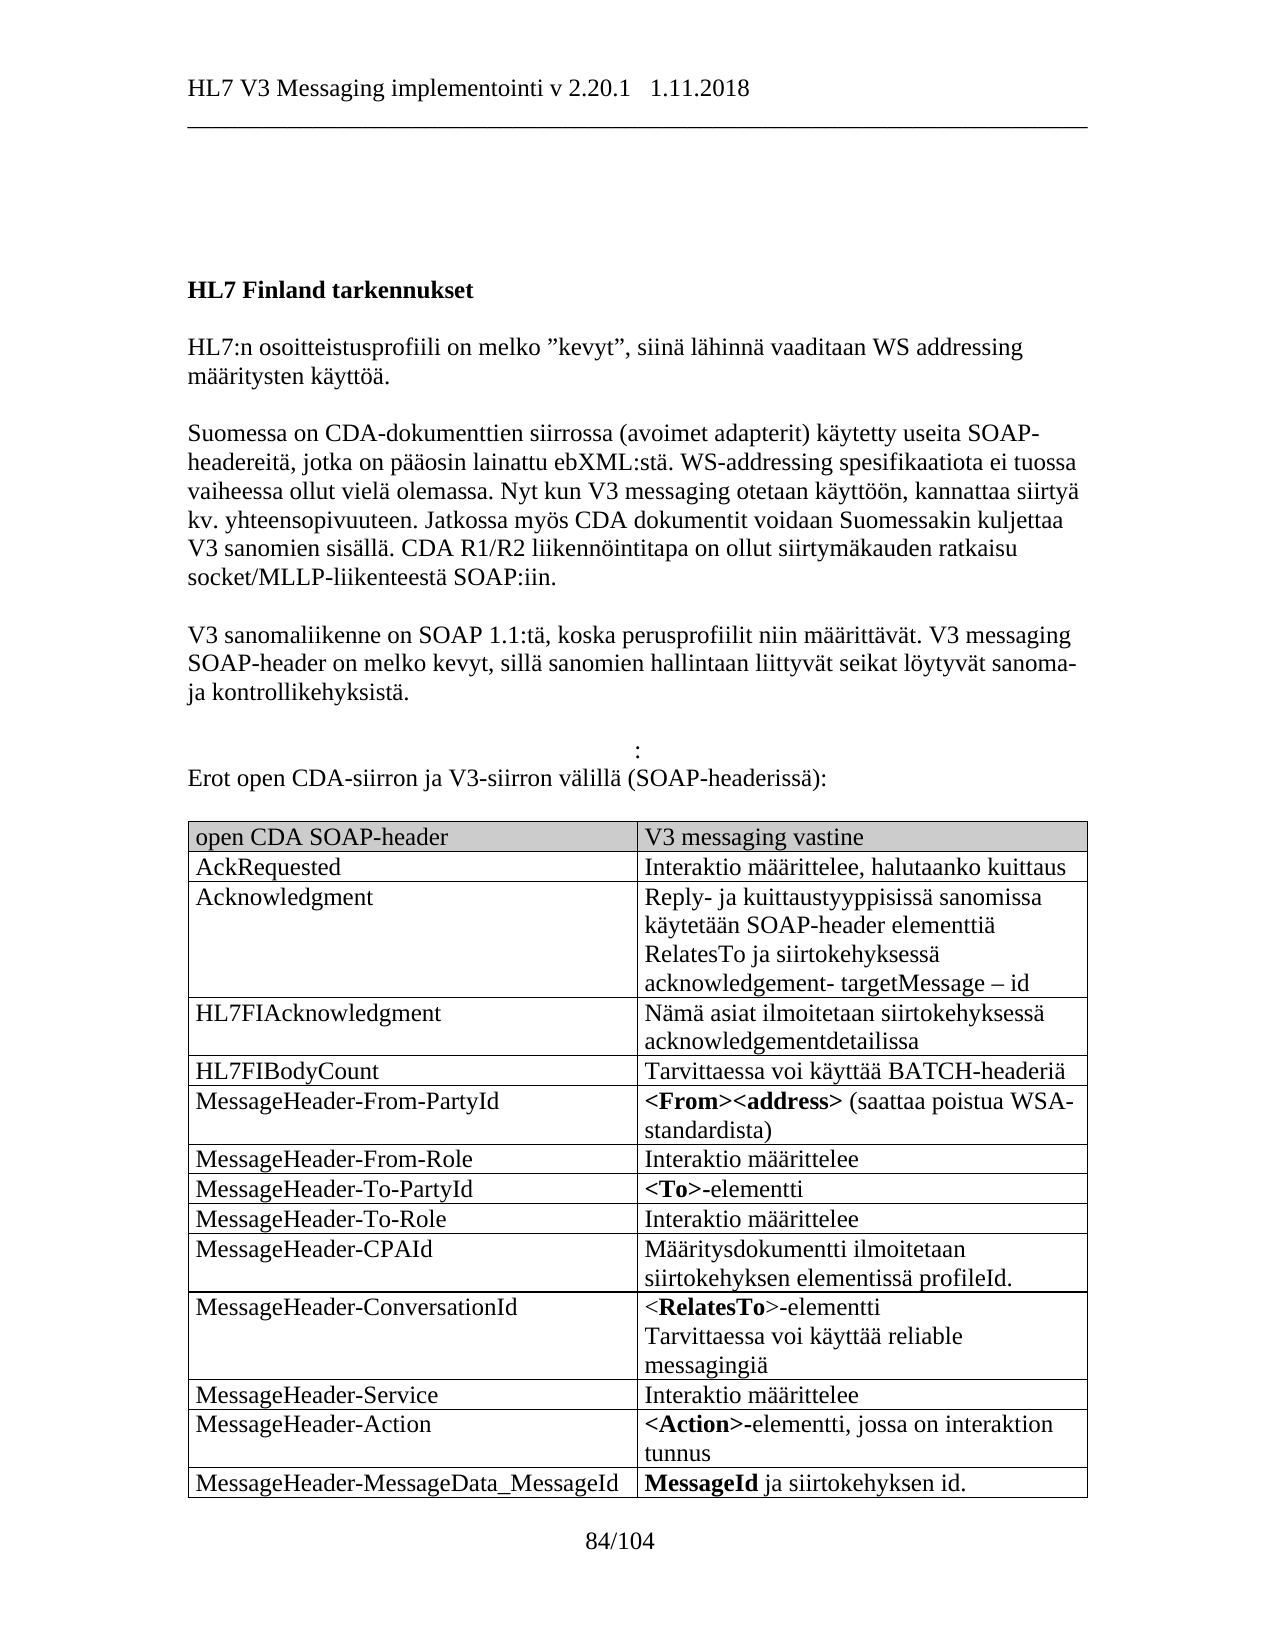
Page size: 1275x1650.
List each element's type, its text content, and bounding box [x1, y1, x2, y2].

table_cell MessageHeader-From-Role [189, 1145, 637, 1173]
table_header open CDA SOAP-header [189, 822, 637, 851]
table_cell MessageHeader-MessageData_MessageId [189, 1468, 637, 1497]
subtitle HL7 Finland tarkennukset [187, 275, 1087, 303]
table_cell <Action>-elementti, jossa on interaktion tunnus [638, 1410, 1087, 1467]
table_cell MessageHeader-To-Role [189, 1204, 637, 1233]
text Suomessa on CDA-dokumenttien siirrossa (avoimet adapterit) käytetty useita SOAP-headereitä, jotka on pääosin lainattu ebXML:stä. WS-addressing spesifikaatiota ei tuossa vaiheessa ollut vielä olemassa. Nyt kun V3 messaging otetaan käyttöön, kannattaa siirtyä kv. yhteensopivuuteen. Jatkossa myös CDA dokumentit voidaan Suomessakin kuljettaa V3 sanomien sisällä. CDA R1/R2 liikennöintitapa on ollut siirtymäkauden ratkaisu socket/MLLP-liikenteestä SOAP:iin. [187, 418, 1087, 591]
table_cell Nämä asiat ilmoitetaan siirtokehyksessä acknowledgementdetailissa [638, 998, 1087, 1055]
table_cell MessageHeader-Action [189, 1410, 637, 1467]
table_cell <To>-elementti [638, 1174, 1087, 1203]
table_cell Interaktio määrittelee [638, 1145, 1087, 1173]
table_cell MessageHeader-Service [189, 1380, 637, 1408]
table_cell MessageId ja siirtokehyksen id. [638, 1468, 1087, 1497]
table_cell Interaktio määrittelee [638, 1204, 1087, 1233]
table_cell Määritysdokumentti ilmoitetaan siirtokehyksen elementissä profileId. [638, 1234, 1087, 1291]
table_cell AckRequested [189, 852, 637, 881]
table_cell MessageHeader-ConversationId [189, 1293, 637, 1379]
table_header V3 messaging vastine [638, 822, 1087, 851]
table_cell HL7FIBodyCount [189, 1056, 637, 1085]
text HL7:n osoitteistusprofiili on melko ”kevyt”, siinä lähinnä vaaditaan WS addressing määritysten käyttöä. [187, 332, 1087, 390]
table_cell <RelatesTo>-elementti Tarvittaessa voi käyttää reliable messagingiä [638, 1293, 1087, 1379]
table_cell Reply- ja kuittaustyyppisissä sanomissa käytetään SOAP-header elementtiä RelatesTo ja siirtokehyksessä acknowledgement- targetMessage – id [638, 882, 1087, 997]
table_cell MessageHeader-To-PartyId [189, 1174, 637, 1203]
table_cell Interaktio määrittelee [638, 1380, 1087, 1408]
table_cell MessageHeader-CPAId [189, 1234, 637, 1291]
text V3 sanomaliikenne on SOAP 1.1:tä, koska perusprofiilit niin määrittävät. V3 messaging SOAP-header on melko kevyt, sillä sanomien hallintaan liittyvät seikat löytyvät sanoma- ja kontrollikehyksistä. [187, 620, 1087, 706]
table_cell Tarvittaessa voi käyttää BATCH-headeriä [638, 1056, 1087, 1085]
table_cell Interaktio määrittelee, halutaanko kuittaus [638, 852, 1087, 881]
table_cell <From><address> (saattaa poistua WSA-standardista) [638, 1086, 1087, 1143]
text Erot open CDA-siirron ja V3-siirron välillä (SOAP-headerissä): [187, 763, 1087, 792]
table_cell HL7FIAcknowledgment [189, 998, 637, 1055]
text : [187, 735, 1087, 763]
table_cell MessageHeader-From-PartyId [189, 1086, 637, 1143]
table_cell Acknowledgment [189, 882, 637, 997]
